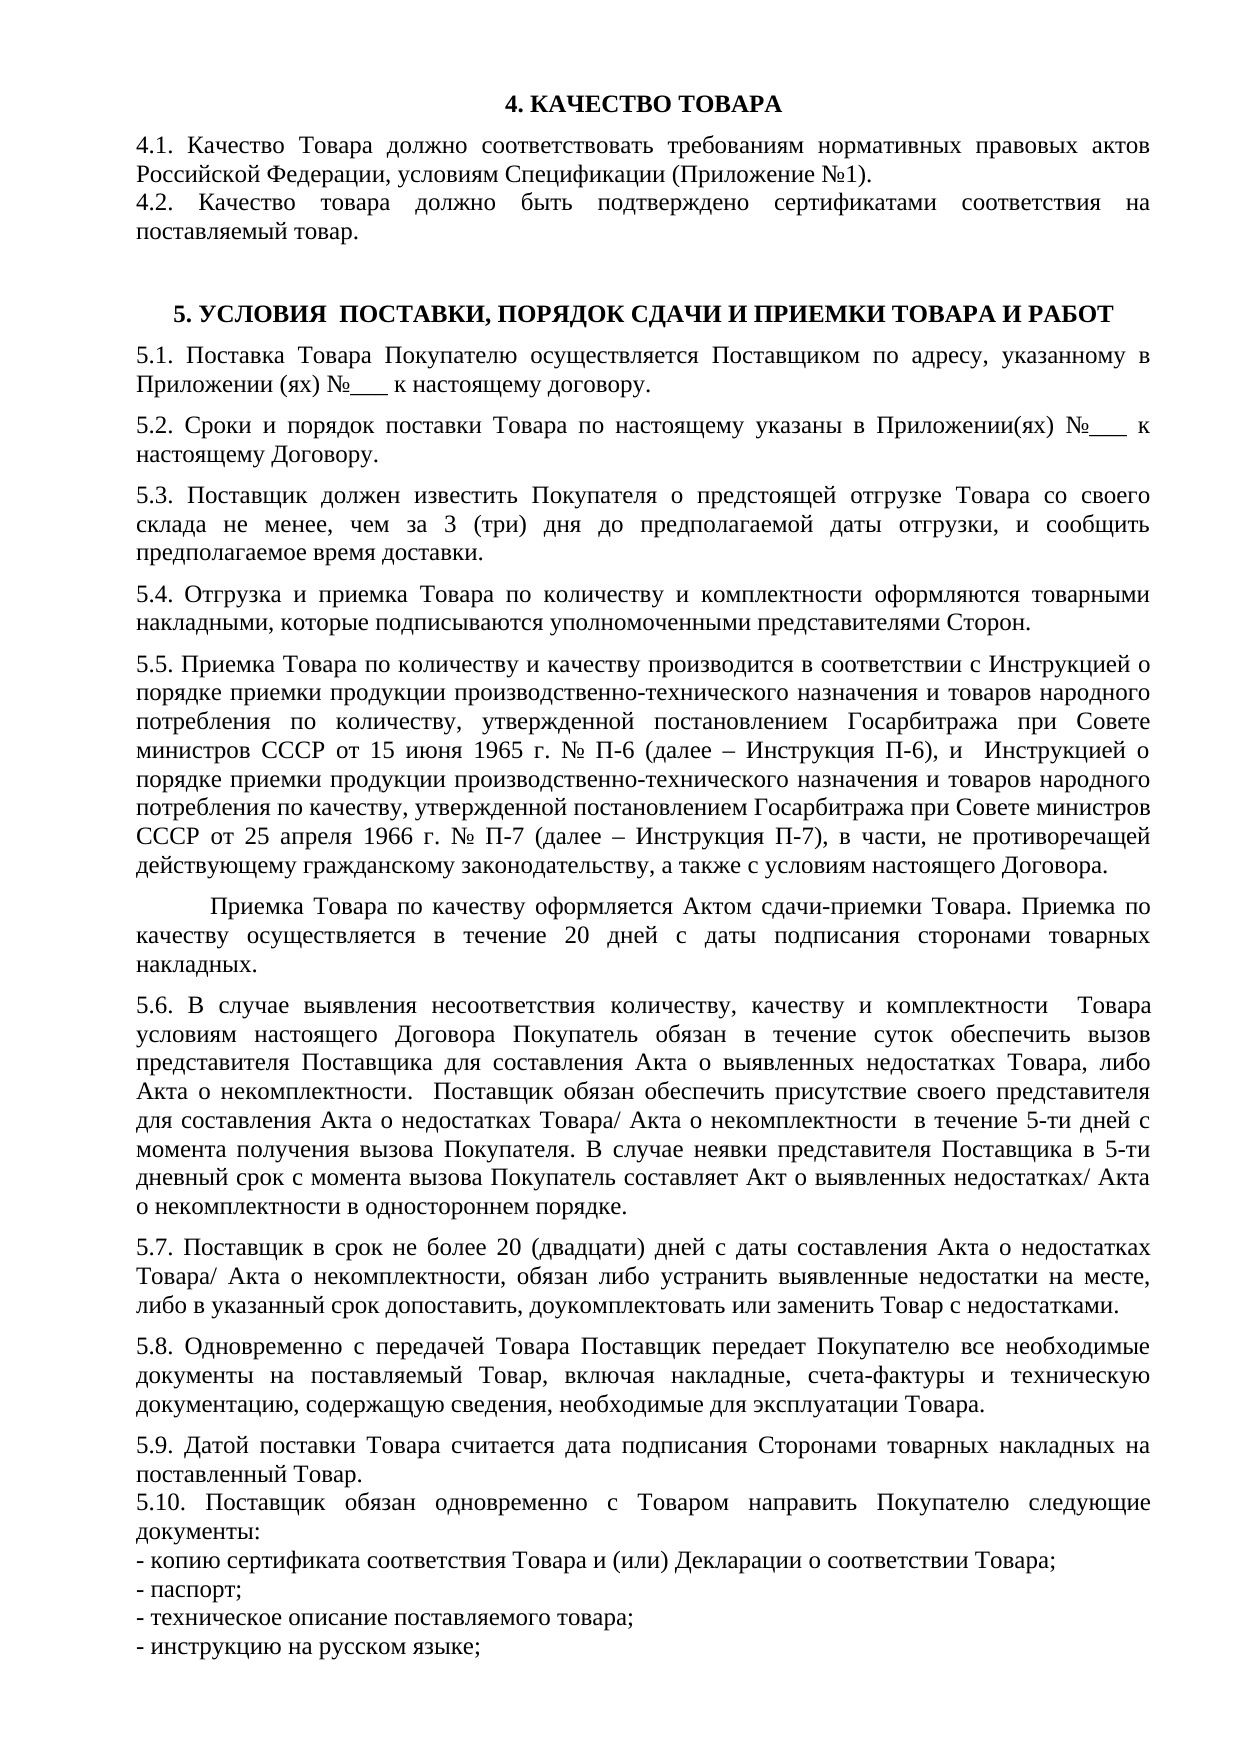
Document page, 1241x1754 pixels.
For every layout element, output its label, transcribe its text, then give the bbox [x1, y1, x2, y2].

list 5.5. Приемка Товара по количеству и качеству производится в соответствии с Инструкцией о порядке приемки продукции производственно-технического назначения и товаров народного потребления по количеству, утвержденной постановлением Госарбитража при Совете министров СССР от 15 июня 1965 г. № П-6 (далее – Инструкция П-6), и Инструкцией о порядке приемки продукции производственно-технического назначения и товаров народного потребления по качеству, утвержденной постановлением Госарбитража при Совете министров СССР от 25 апреля 1966 г. № П-7 (далее – Инструкция П-7), в части, не противоречащей действующему гражданскому законодательству, а также с условиям настоящего Договора. [136, 649, 1152, 879]
list - копию сертификата соответствия Товара и (или) Декларации о соответствии Товара; [136, 1545, 1152, 1574]
text 4. КАЧЕСТВО ТОВАРА [136, 89, 1152, 117]
list - техническое описание поставляемого товара; [136, 1602, 1152, 1631]
list 5.9. Датой поставки Товара считается дата подписания Сторонами товарных накладных на поставленный Товар. [136, 1430, 1152, 1487]
text 4.1. Качество Товара должно соответствовать требованиям нормативных правовых актов Российской Федерации, условиям Спецификации (Приложение №1). [136, 130, 1152, 187]
list 5.6. В случае выявления несоответствия количеству, качеству и комплектности Товара условиям настоящего Договора Покупатель обязан в течение суток обеспечить вызов представителя Поставщика для составления Акта о выявленных недостатках Товара, либо Акта о некомплектности. Поставщик обязан обеспечить присутствие своего представителя для составления Акта о недостатках Товара/ Акта о некомплектности в течение 5-ти дней с момента получения вызова Покупателя. В случае неявки представителя Поставщика в 5-ти дневный срок с момента вызова Покупатель составляет Акт о выявленных недостатках/ Акта о некомплектности в одностороннем порядке. [136, 990, 1152, 1220]
list 5.3. Поставщик должен известить Покупателя о предстоящей отгрузке Товара со своего склада не менее, чем за 3 (три) дня до предполагаемой даты отгрузки, и сообщить предполагаемое время доставки. [136, 480, 1152, 566]
list 5.2. Сроки и порядок поставки Товара по настоящему указаны в Приложении(ях) №___ к настоящему Договору. [136, 410, 1152, 467]
list - паспорт; [136, 1574, 1152, 1602]
list - инструкцию на русском языке; [136, 1631, 1152, 1660]
list Приемка Товара по качеству оформляется Актом сдачи-приемки Товара. Приемка по качеству осуществляется в течение 20 дней с даты подписания сторонами товарных накладных. [136, 891, 1152, 977]
list 5.4. Отгрузка и приемка Товара по количеству и комплектности оформляются товарными накладными, которые подписываются уполномоченными представителями Сторон. [136, 579, 1152, 636]
text 5. УСЛОВИЯ ПОСТАВКИ, ПОРЯДОК СДАЧИ И ПРИЕМКИ ТОВАРА И РАБОТ [136, 299, 1152, 327]
list 5.7. Поставщик в срок не более 20 (двадцати) дней с даты составления Акта о недостатках Товара/ Акта о некомплектности, обязан либо устранить выявленные недостатки на месте, либо в указанный срок допоставить, доукомплектовать или заменить Товар с недостатками. [136, 1232, 1152, 1319]
list 5.10. Поставщик обязан одновременно с Товаром направить Покупателю следующие документы: [136, 1487, 1152, 1545]
list 5.8. Одновременно с передачей Товара Поставщик передает Покупателю все необходимые документы на поставляемый Товар, включая накладные, счета-фактуры и техническую документацию, содержащую сведения, необходимые для эксплуатации Товара. [136, 1331, 1152, 1417]
list 5.1. Поставка Товара Покупателю осуществляется Поставщиком по адресу, указанному в Приложении (ях) №___ к настоящему договору. [136, 340, 1152, 397]
text 4.2. Качество товара должно быть подтверждено сертификатами соответствия на поставляемый товар. [136, 187, 1152, 245]
